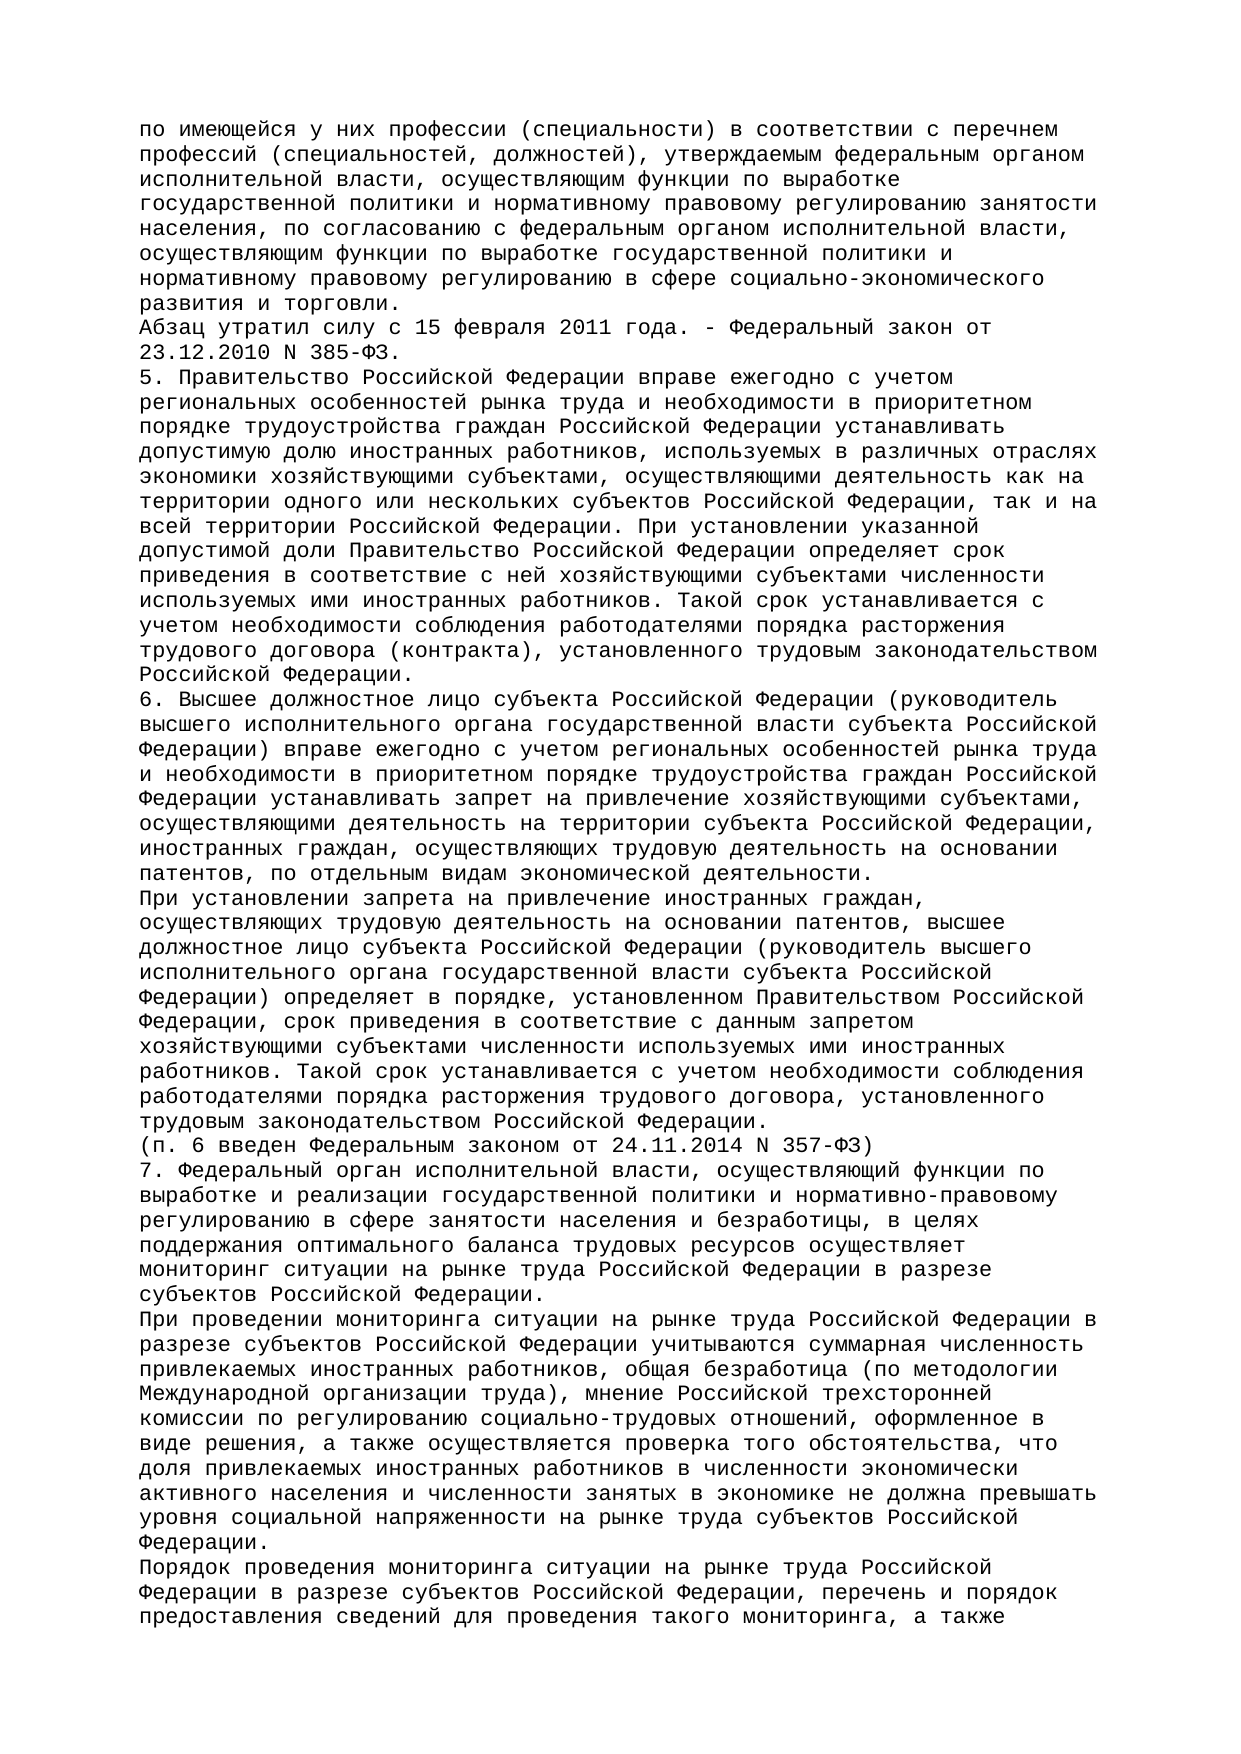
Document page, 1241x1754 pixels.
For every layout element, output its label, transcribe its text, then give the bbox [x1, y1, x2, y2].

text Абзац утратил силу с 15 февраля 2011 года. - Федеральный закон от 23.12.2010 N 385-ФЗ. [139, 316, 1101, 366]
text (п. 6 введен Федеральным законом от 24.11.2014 N 357-ФЗ) [139, 1134, 1101, 1159]
text При проведении мониторинга ситуации на рынке труда Российской Федерации в разрезе субъектов Российской Федерации учитываются суммарная численность привлекаемых иностранных работников, общая безработица (по методологии Международной организации труда), мнение Российской трехсторонней комиссии по регулированию социально-трудовых отношений, оформленное в виде решения, а также осуществляется проверка того обстоятельства, что доля привлекаемых иностранных работников в численности экономически активного населения и численности занятых в экономике не должна превышать уровня социальной напряженности на рынке труда субъектов Российской Федерации. [139, 1308, 1101, 1556]
text 6. Высшее должностное лицо субъекта Российской Федерации (руководитель высшего исполнительного органа государственной власти субъекта Российской Федерации) вправе ежегодно с учетом региональных особенностей рынка труда и необходимости в приоритетном порядке трудоустройства граждан Российской Федерации устанавливать запрет на привлечение хозяйствующими субъектами, осуществляющими деятельность на территории субъекта Российской Федерации, иностранных граждан, осуществляющих трудовую деятельность на основании патентов, по отдельным видам экономической деятельности. [139, 688, 1101, 887]
text 7. Федеральный орган исполнительной власти, осуществляющий функции по выработке и реализации государственной политики и нормативно-правовому регулированию в сфере занятости населения и безработицы, в целях поддержания оптимального баланса трудовых ресурсов осуществляет мониторинг ситуации на рынке труда Российской Федерации в разрезе субъектов Российской Федерации. [139, 1159, 1101, 1308]
text 5. Правительство Российской Федерации вправе ежегодно с учетом региональных особенностей рынка труда и необходимости в приоритетном порядке трудоустройства граждан Российской Федерации устанавливать допустимую долю иностранных работников, используемых в различных отраслях экономики хозяйствующими субъектами, осуществляющими деятельность как на территории одного или нескольких субъектов Российской Федерации, так и на всей территории Российской Федерации. При установлении указанной допустимой доли Правительство Российской Федерации определяет срок приведения в соответствие с ней хозяйствующими субъектами численности используемых ими иностранных работников. Такой срок устанавливается с учетом необходимости соблюдения работодателями порядка расторжения трудового договора (контракта), установленного трудовым законодательством Российской Федерации. [139, 366, 1101, 688]
text При установлении запрета на привлечение иностранных граждан, осуществляющих трудовую деятельность на основании патентов, высшее должностное лицо субъекта Российской Федерации (руководитель высшего исполнительного органа государственной власти субъекта Российской Федерации) определяет в порядке, установленном Правительством Российской Федерации, срок приведения в соответствие с данным запретом хозяйствующими субъектами численности используемых ими иностранных работников. Такой срок устанавливается с учетом необходимости соблюдения работодателями порядка расторжения трудового договора, установленного трудовым законодательством Российской Федерации. [139, 887, 1101, 1134]
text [139, 1556, 1101, 1630]
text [139, 118, 1101, 316]
